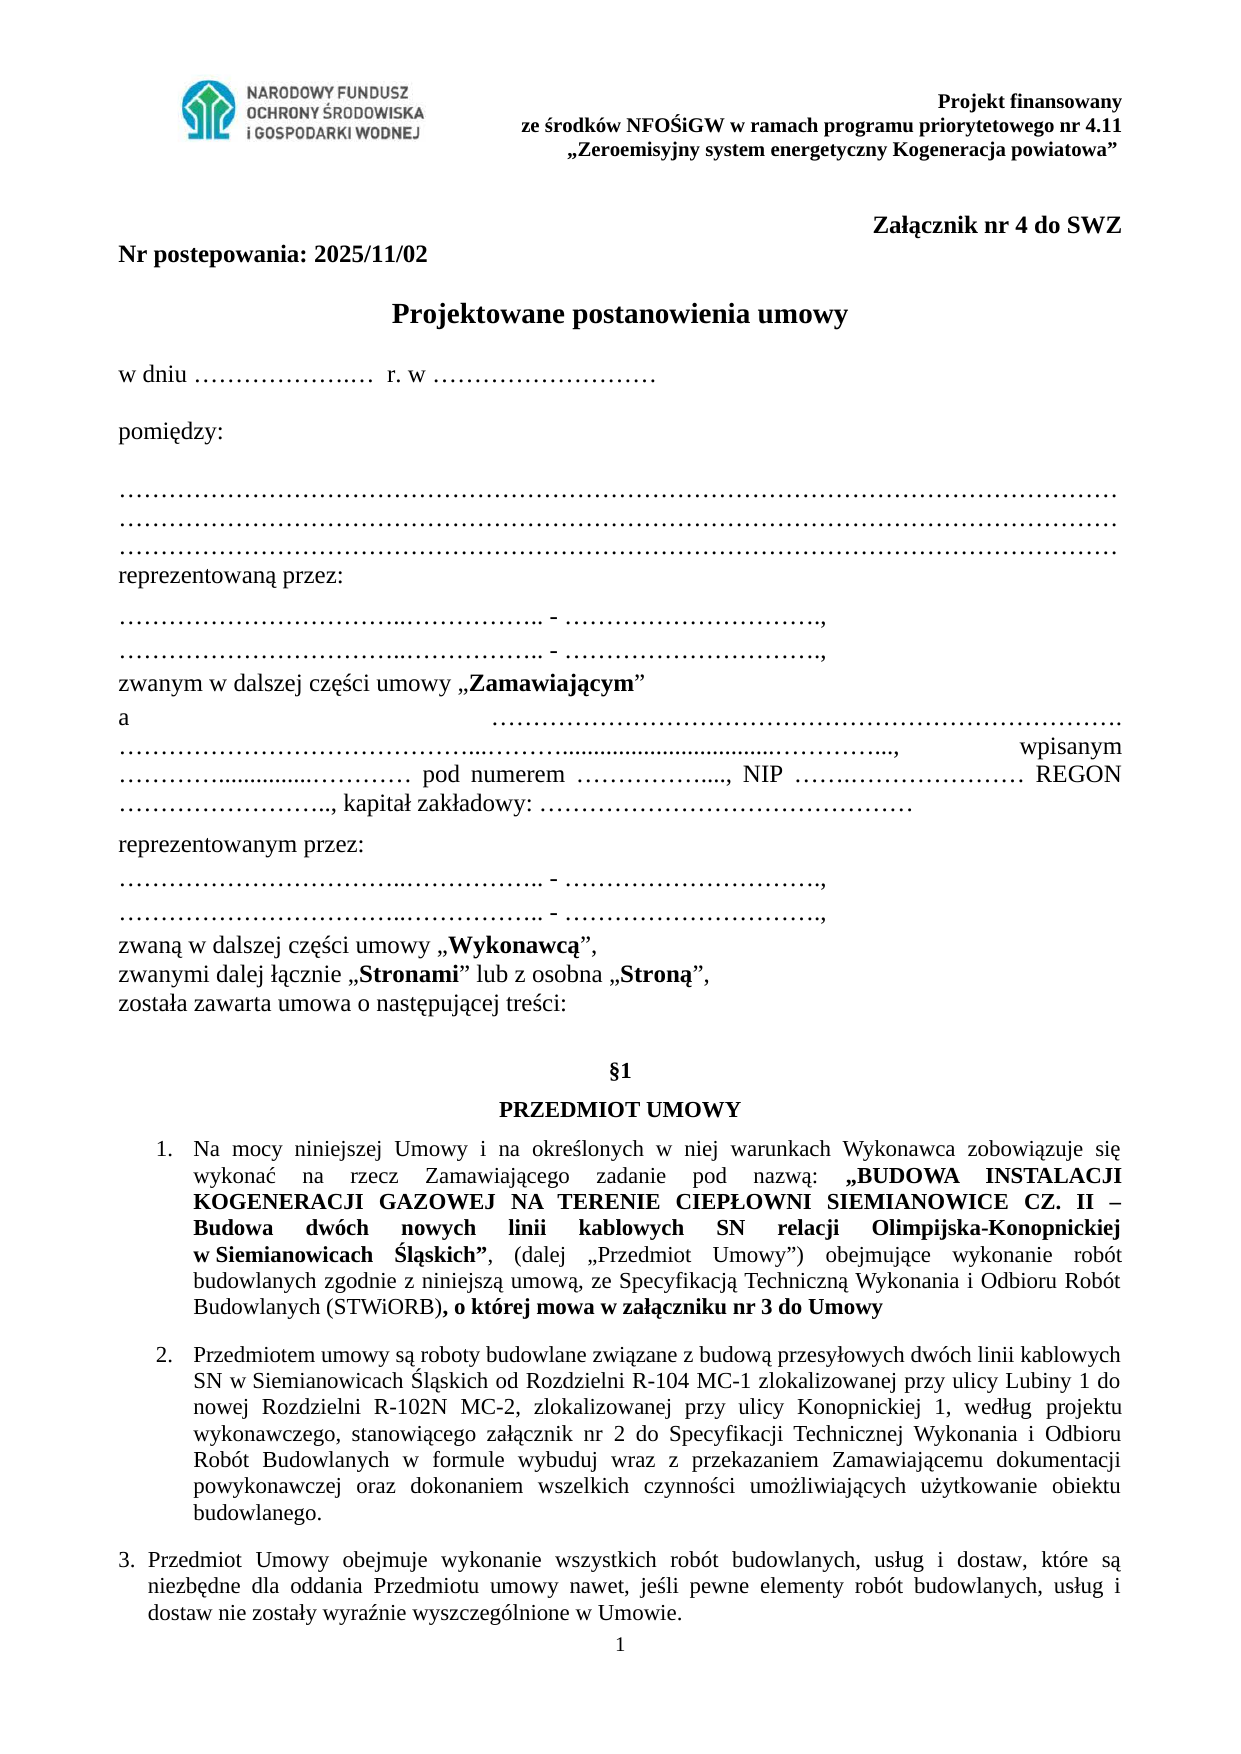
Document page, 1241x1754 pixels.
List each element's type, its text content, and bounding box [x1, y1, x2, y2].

list Przedmiot Umowy obejmuje wykonanie wszystkich robót budowlanych, usług i dostaw, które są niezbędne dla oddania Przedmiotu umowy nawet, jeśli pewne elementy robót budowlanych, usług i dostaw nie zostały wyraźnie wyszczególnione w Umowie. [118, 1546, 1122, 1625]
text §1 [118, 1058, 1122, 1084]
text reprezentowanym przez: [118, 829, 1122, 858]
text ………………………………………………………………………………………………………………………………………………………………………………………………………………………………………………………………………………………………………………………………reprezentowaną przez: [118, 474, 1122, 589]
text ……………………………..…………….. - …………………………., [118, 897, 1122, 925]
text Załącznik nr 4 do SWZ [118, 210, 1122, 239]
list Na mocy niniejszej Umowy i na określonych w niej warunkach Wykonawca zobowiązuje się wykonać na rzecz Zamawiającego zadanie pod nazwą: „BUDOWA INSTALACJI KOGENERACJI GAZOWEJ NA TERENIE CIEPŁOWNI SIEMIANOWICE CZ. II – Budowa dwóch nowych linii kablowych SN relacji Olimpijska-Konopnickiej w Siemianowicach Śląskich”, (dalej „Przedmiot Umowy”) obejmujące wykonanie robót budowlanych zgodnie z niniejszą umową, ze Specyfikacją Techniczną Wykonania i Odbioru Robót Budowlanych (STWiORB), o której mowa w załączniku nr 3 do Umowy [156, 1135, 1122, 1320]
text ……………………………..…………….. - …………………………., [118, 635, 1122, 664]
text w dniu ……………….… r. w ……………………… [118, 359, 1122, 388]
text zwanymi dalej łącznie „Stronami” lub z osobna „Stroną”, [118, 959, 1122, 988]
text Nr postepowania: 2025/11/02 [118, 239, 1122, 268]
text zwaną w dalszej części umowy „Wykonawcą”, [118, 930, 1122, 959]
picture [177, 47, 429, 174]
text ……………………………..…………….. - …………………………., [118, 863, 1122, 892]
text a ………………………………………………………………….……………………………………...………..................................…………..., wpisanym …………...............………… pod numerem ……………...., NIP …….………………… REGON …………………….., kapitał zakładowy: ……………………………………… [118, 702, 1122, 817]
text została zawarta umowa o następującej treści: [118, 988, 1122, 1016]
text Projektowane postanowienia umowy [118, 297, 1122, 330]
text ……………………………..…………….. - …………………………., [118, 601, 1122, 630]
text pomiędzy: [118, 416, 1122, 445]
list PRZEDMIOT UMOWY [118, 1096, 1122, 1123]
text zwanym w dalszej części umowy „Zamawiającym” [118, 668, 1122, 697]
list Przedmiotem umowy są roboty budowlane związane z budową przesyłowych dwóch linii kablowych SN w Siemianowicach Śląskich od Rozdzielni R-104 MC-1 zlokalizowanej przy ulicy Lubiny 1 do nowej Rozdzielni R-102N MC-2, zlokalizowanej przy ulicy Konopnickiej 1, według projektu wykonawczego, stanowiącego załącznik nr 2 do Specyfikacji Technicznej Wykonania i Odbioru Robót Budowlanych w formule wybuduj wraz z przekazaniem Zamawiającemu dokumentacji powykonawczej oraz dokonaniem wszelkich czynności umożliwiających użytkowanie obiektu budowlanego. [156, 1341, 1122, 1525]
